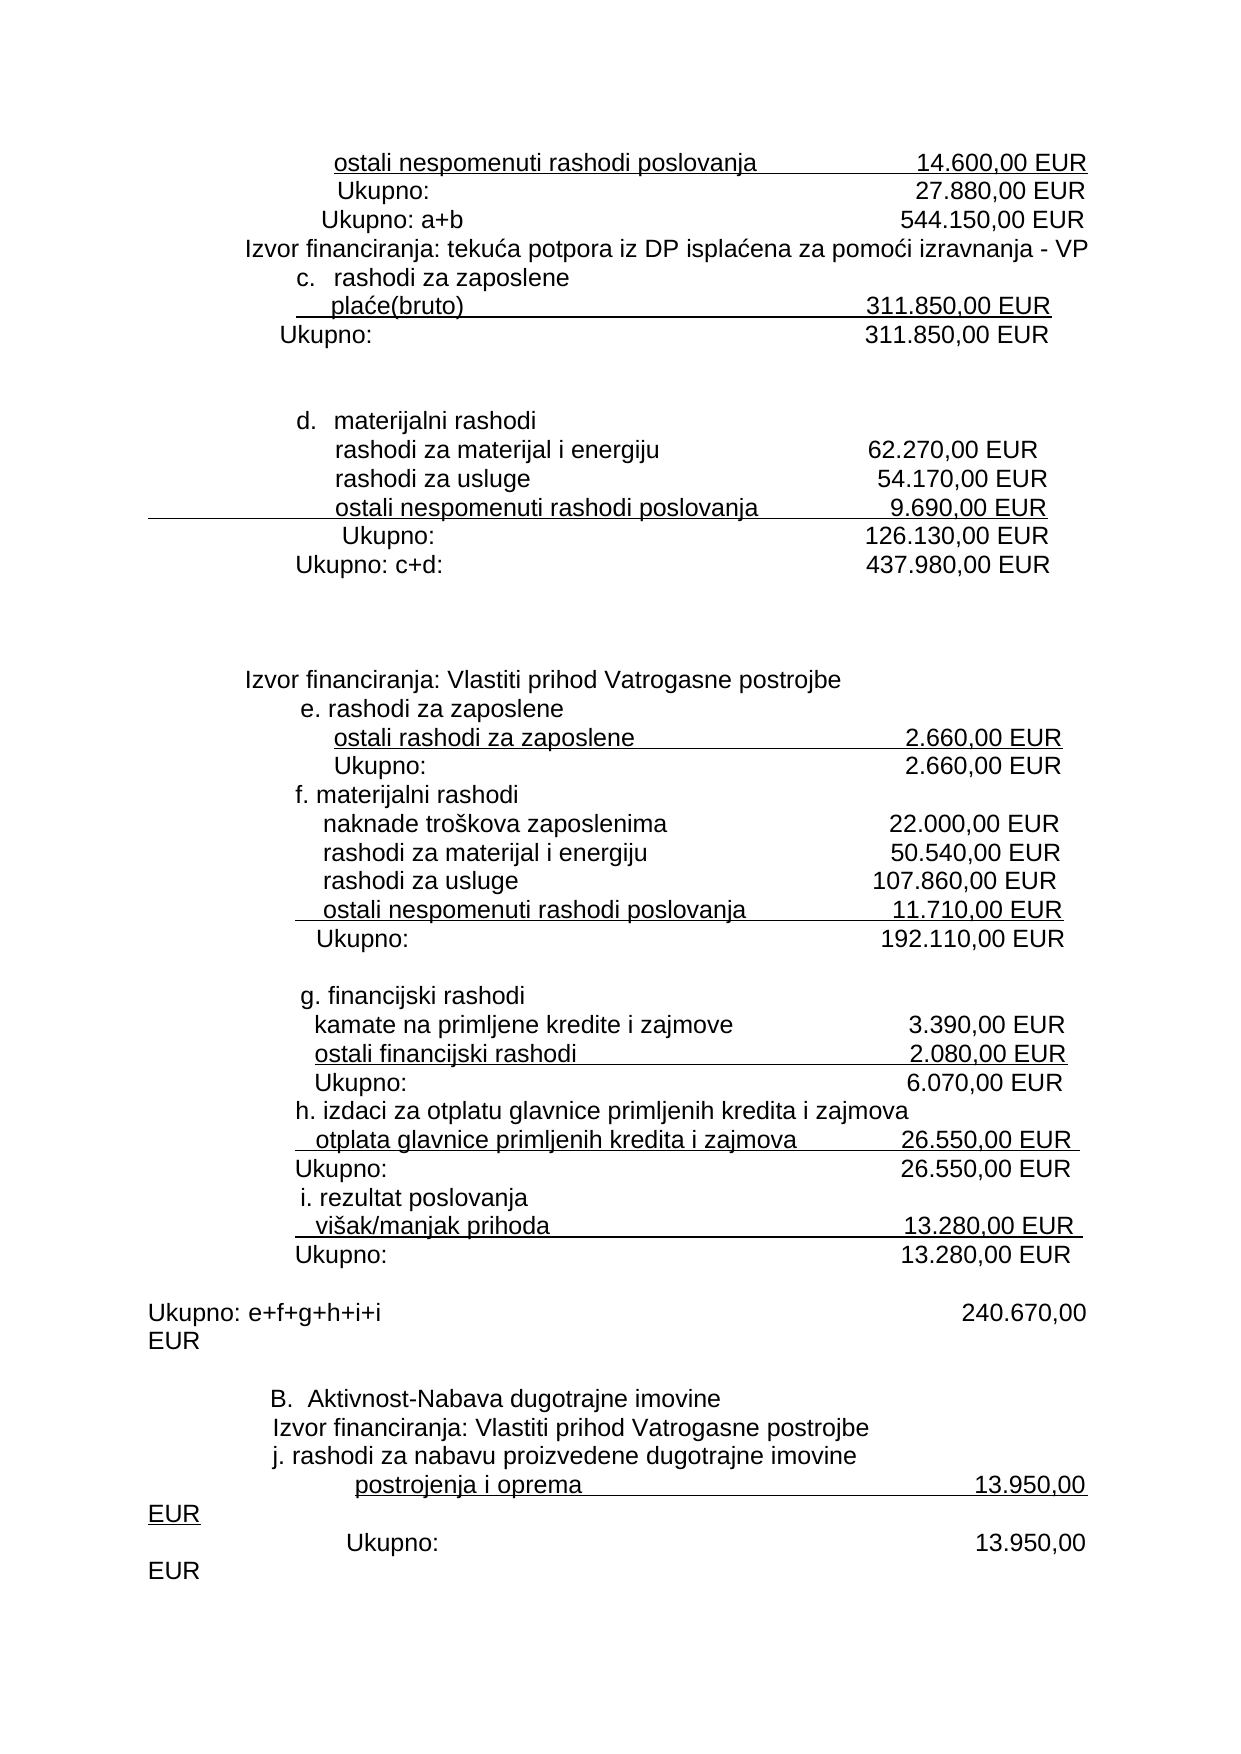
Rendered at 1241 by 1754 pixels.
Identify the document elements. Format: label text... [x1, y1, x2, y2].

text višak/manjak prihoda 13.280,00 EUR [294, 1211, 1093, 1240]
text Ukupno: 26.550,00 EUR [294, 1154, 1093, 1183]
text Ukupno: a+b 544.150,00 EUR [148, 205, 1093, 234]
list materijalni rashodi [296, 406, 1093, 435]
text Ukupno: 13.280,00 EUR [294, 1240, 1093, 1269]
text kamate na primljene kredite i zajmove 3.390,00 EUR [148, 1010, 1093, 1039]
text Ukupno: 192.110,00 EUR [148, 924, 1093, 953]
text plaće(bruto) 311.850,00 EUR [296, 291, 1093, 320]
list ostali nespomenuti rashodi poslovanja 14.600,00 EUR [333, 148, 1093, 176]
list Aktivnost-Nabava dugotrajne imovine [270, 1384, 1093, 1413]
text rashodi za materijal i energiju 62.270,00 EUR [148, 435, 1093, 464]
text naknade troškova zaposlenima 22.000,00 EUR [148, 809, 1093, 838]
text Izvor financiranja: Vlastiti prihod Vatrogasne postrojbe [148, 1413, 1093, 1441]
text Ukupno: 311.850,00 EUR [148, 320, 1093, 349]
text Ukupno: 13.950,00 EUR [148, 1528, 1093, 1585]
text Ukupno: 27.880,00 EUR [148, 176, 1093, 205]
text g. financijski rashodi [148, 981, 1093, 1010]
list ostali rashodi za zaposlene 2.660,00 EUR [333, 723, 1093, 751]
text rashodi za materijal i energiju 50.540,00 EUR [148, 838, 1093, 866]
text ostali nespomenuti rashodi poslovanja 9.690,00 EUR [148, 493, 1093, 521]
text Ukupno: 6.070,00 EUR [148, 1068, 1093, 1096]
text Izvor financiranja: Vlastiti prihod Vatrogasne postrojbe [148, 665, 1093, 694]
text rashodi za usluge 54.170,00 EUR [148, 464, 1093, 493]
list rashodi za zaposlene [296, 263, 1093, 291]
text Ukupno: 126.130,00 EUR Ukupno: c+d: 437.980,00 EUR [148, 521, 1093, 579]
text j. rashodi za nabavu proizvedene dugotrajne imovine [148, 1441, 1093, 1470]
list Ukupno: 2.660,00 EUR [333, 751, 1093, 780]
text ostali financijski rashodi 2.080,00 EUR [148, 1039, 1093, 1068]
text otplata glavnice primljenih kredita i zajmova 26.550,00 EUR [294, 1125, 1093, 1154]
text h. izdaci za otplatu glavnice primljenih kredita i zajmova [148, 1096, 1093, 1125]
text f. materijalni rashodi [221, 780, 1093, 809]
text rashodi za usluge 107.860,00 EUR [148, 866, 1093, 895]
text ostali nespomenuti rashodi poslovanja 11.710,00 EUR [148, 895, 1093, 924]
text i. rezultat poslovanja [148, 1183, 1093, 1211]
text Ukupno: e+f+g+h+i+i 240.670,00 EUR [148, 1298, 1093, 1355]
text Izvor financiranja: tekuća potpora iz DP isplaćena za pomoći izravnanja - VP [148, 234, 1093, 263]
text postrojenja i oprema 13.950,00 EUR [148, 1470, 1093, 1528]
text e. rashodi za zaposlene [148, 694, 1093, 723]
